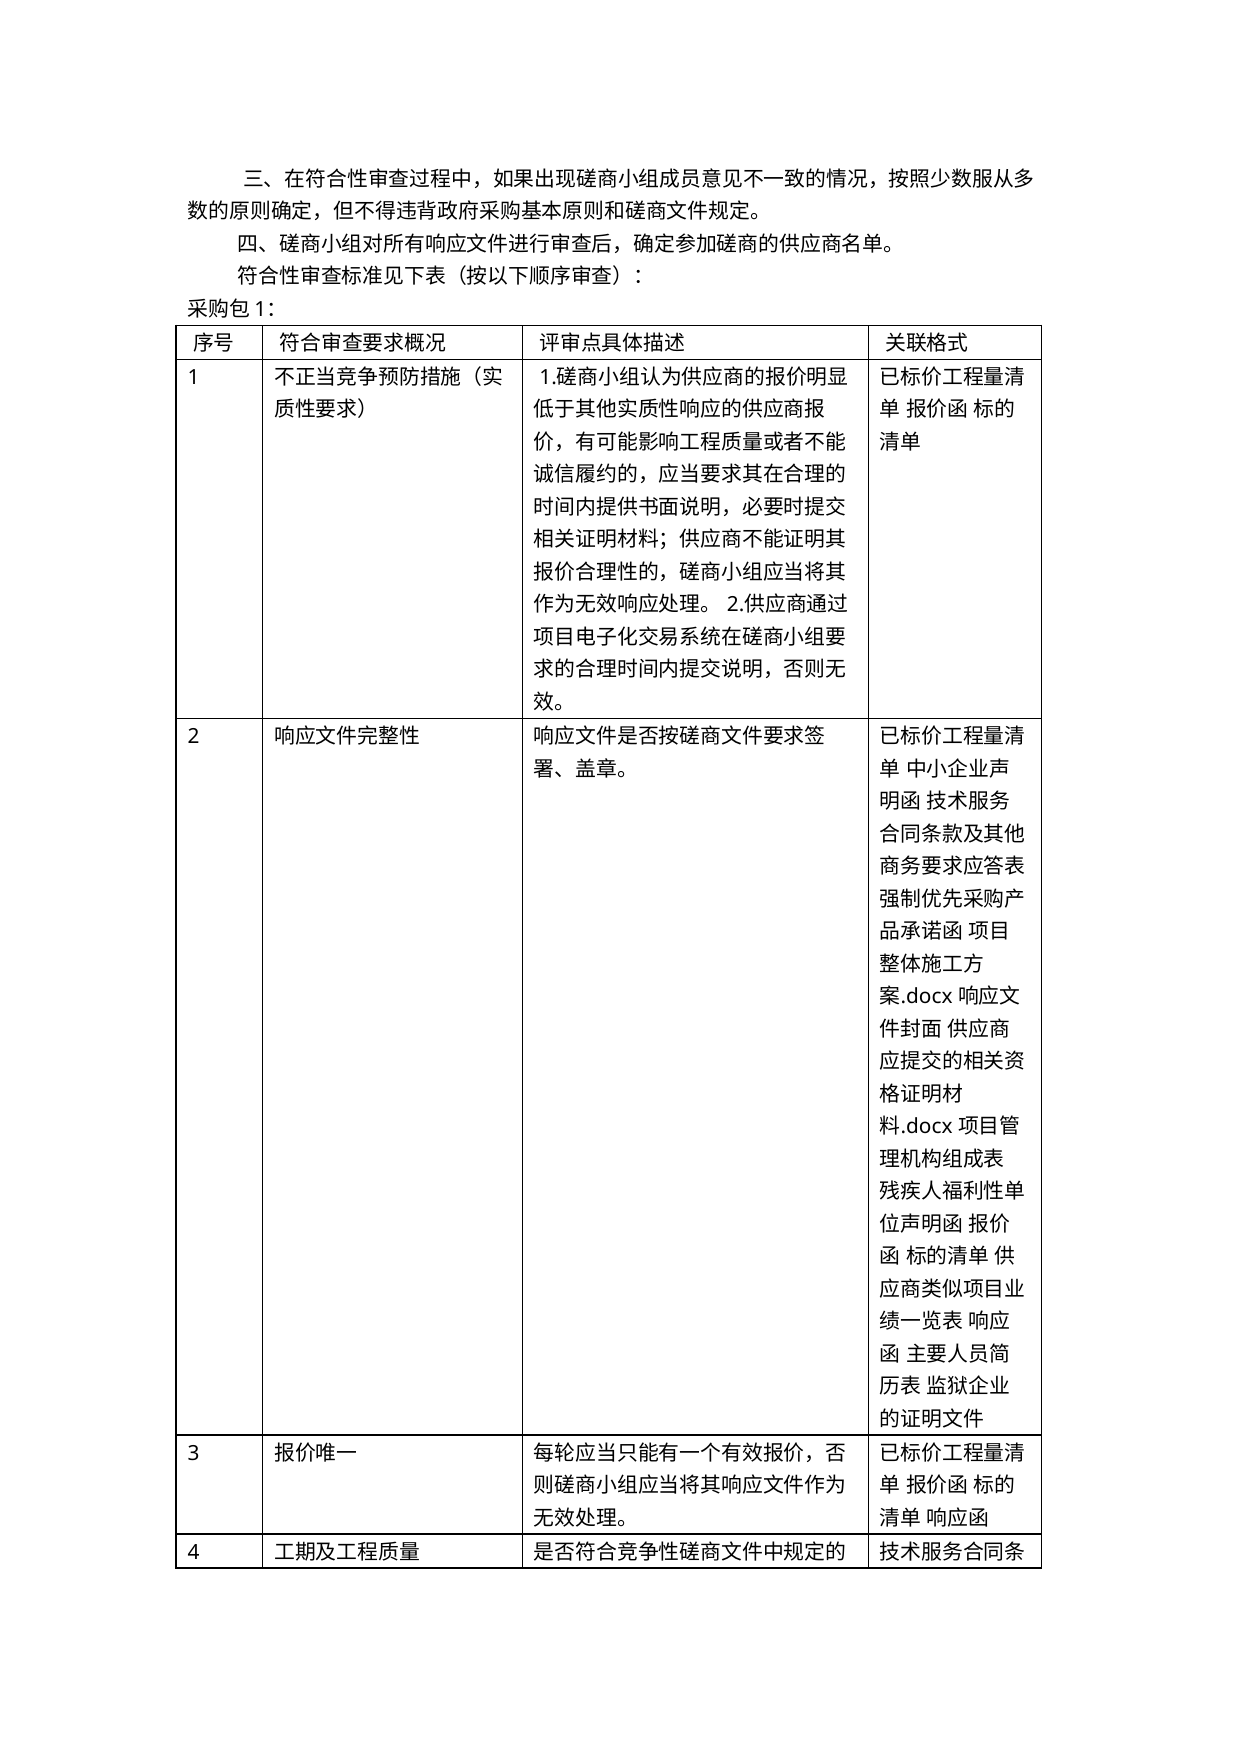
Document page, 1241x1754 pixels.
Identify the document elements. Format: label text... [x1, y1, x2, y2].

table_cell 1 [177, 360, 262, 718]
table_cell 每轮应当只能有一个有效报价，否则磋商小组应当将其响应文件作为无效处理。 [523, 1436, 868, 1533]
table_cell 4 [177, 1535, 262, 1567]
text 采购包1： [187, 292, 1053, 324]
table_cell 响应文件完整性 [263, 719, 522, 1434]
table_cell 2 [177, 719, 262, 1434]
table_cell 1.磋商小组认为供应商的报价明显低于其他实质性响应的供应商报价，有可能影响工程质量或者不能诚信履约的，应当要求其在合理的时间内提供书面说明，必要时提交相关证明材料；供应商不能证明其报价合理性的，磋商小组应当将其作为无效响应处理。 2.供应商通过项目电子化交易系统在磋商小组要求的合理时间内提交说明，否则无效。 [523, 360, 868, 718]
table_cell 3 [177, 1436, 262, 1533]
text 符合性审查标准见下表（按以下顺序审查）： [187, 259, 1053, 292]
table_cell 不正当竞争预防措施（实质性要求） [263, 360, 522, 718]
table_header 关联格式 [869, 326, 1041, 358]
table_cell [869, 719, 1041, 1434]
table_cell 已标价工程量清单 报价函 标的清单 响应函 [869, 1436, 1041, 1533]
table_cell 响应文件是否按磋商文件要求签署、盖章。 [523, 719, 868, 1434]
table_cell 报价唯一 [263, 1436, 522, 1533]
table_header 评审点具体描述 [523, 326, 868, 358]
table_header 符合审查要求概况 [263, 326, 522, 358]
table_cell 已标价工程量清单 报价函 标的清单 [869, 360, 1041, 718]
text 四、磋商小组对所有响应文件进行审查后，确定参加磋商的供应商名单。 [187, 227, 1053, 259]
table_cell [869, 1535, 1041, 1567]
table_cell 工期及工程质量 [263, 1535, 522, 1567]
text 三、在符合性审查过程中，如果出现磋商小组成员意见不一致的情况，按照少数服从多数的原则确定，但不得违背政府采购基本原则和磋商文件规定。 [187, 162, 1053, 227]
table_cell 是否符合竞争性磋商文件中规定的要求。 [523, 1535, 868, 1567]
table_header 序号 [177, 326, 262, 358]
